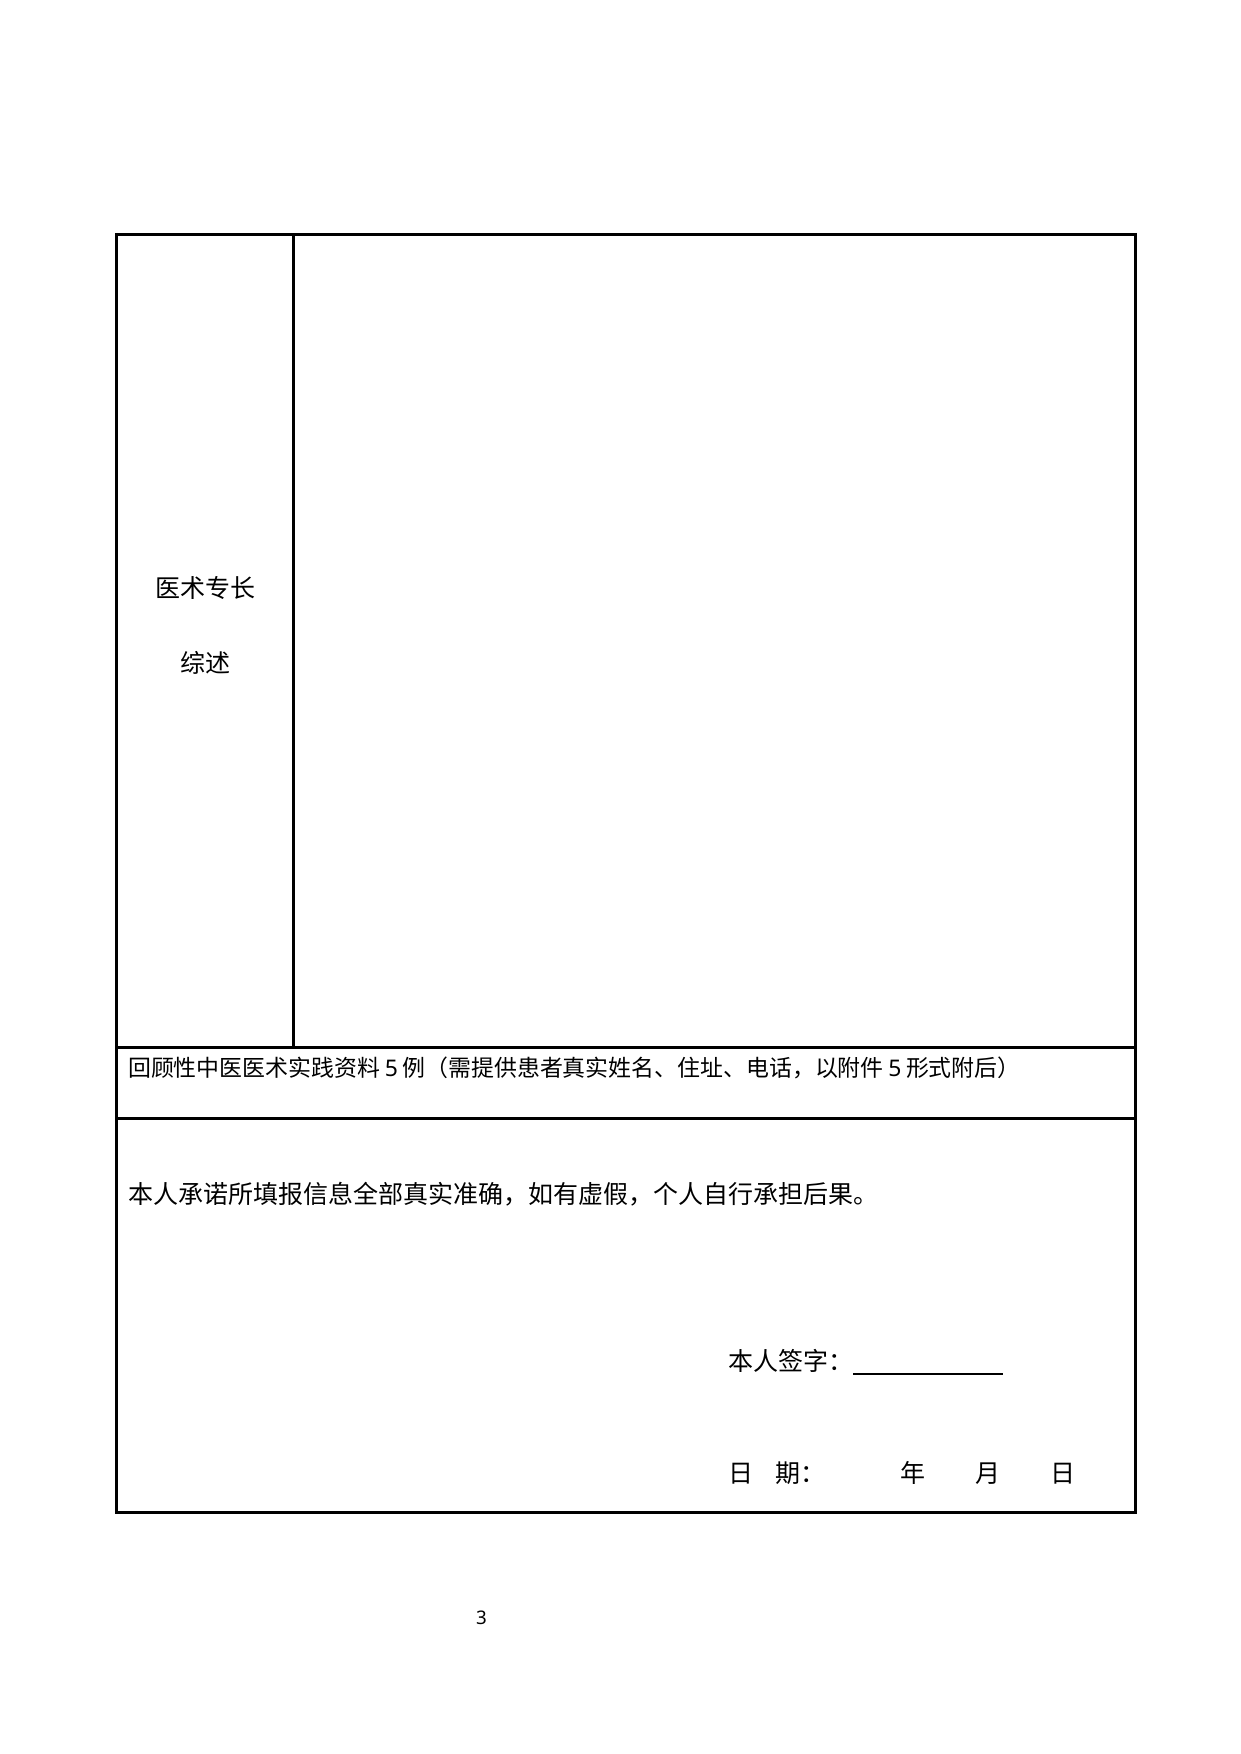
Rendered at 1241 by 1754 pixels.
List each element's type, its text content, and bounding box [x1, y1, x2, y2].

table_cell [295, 236, 1134, 1046]
table_cell 医术专长 综述 [118, 236, 292, 1046]
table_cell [118, 1120, 1134, 1511]
table_cell 回顾性中医医术实践资料5例（需提供患者真实姓名、住址、电话，以附件5形式附后） [118, 1049, 1134, 1117]
